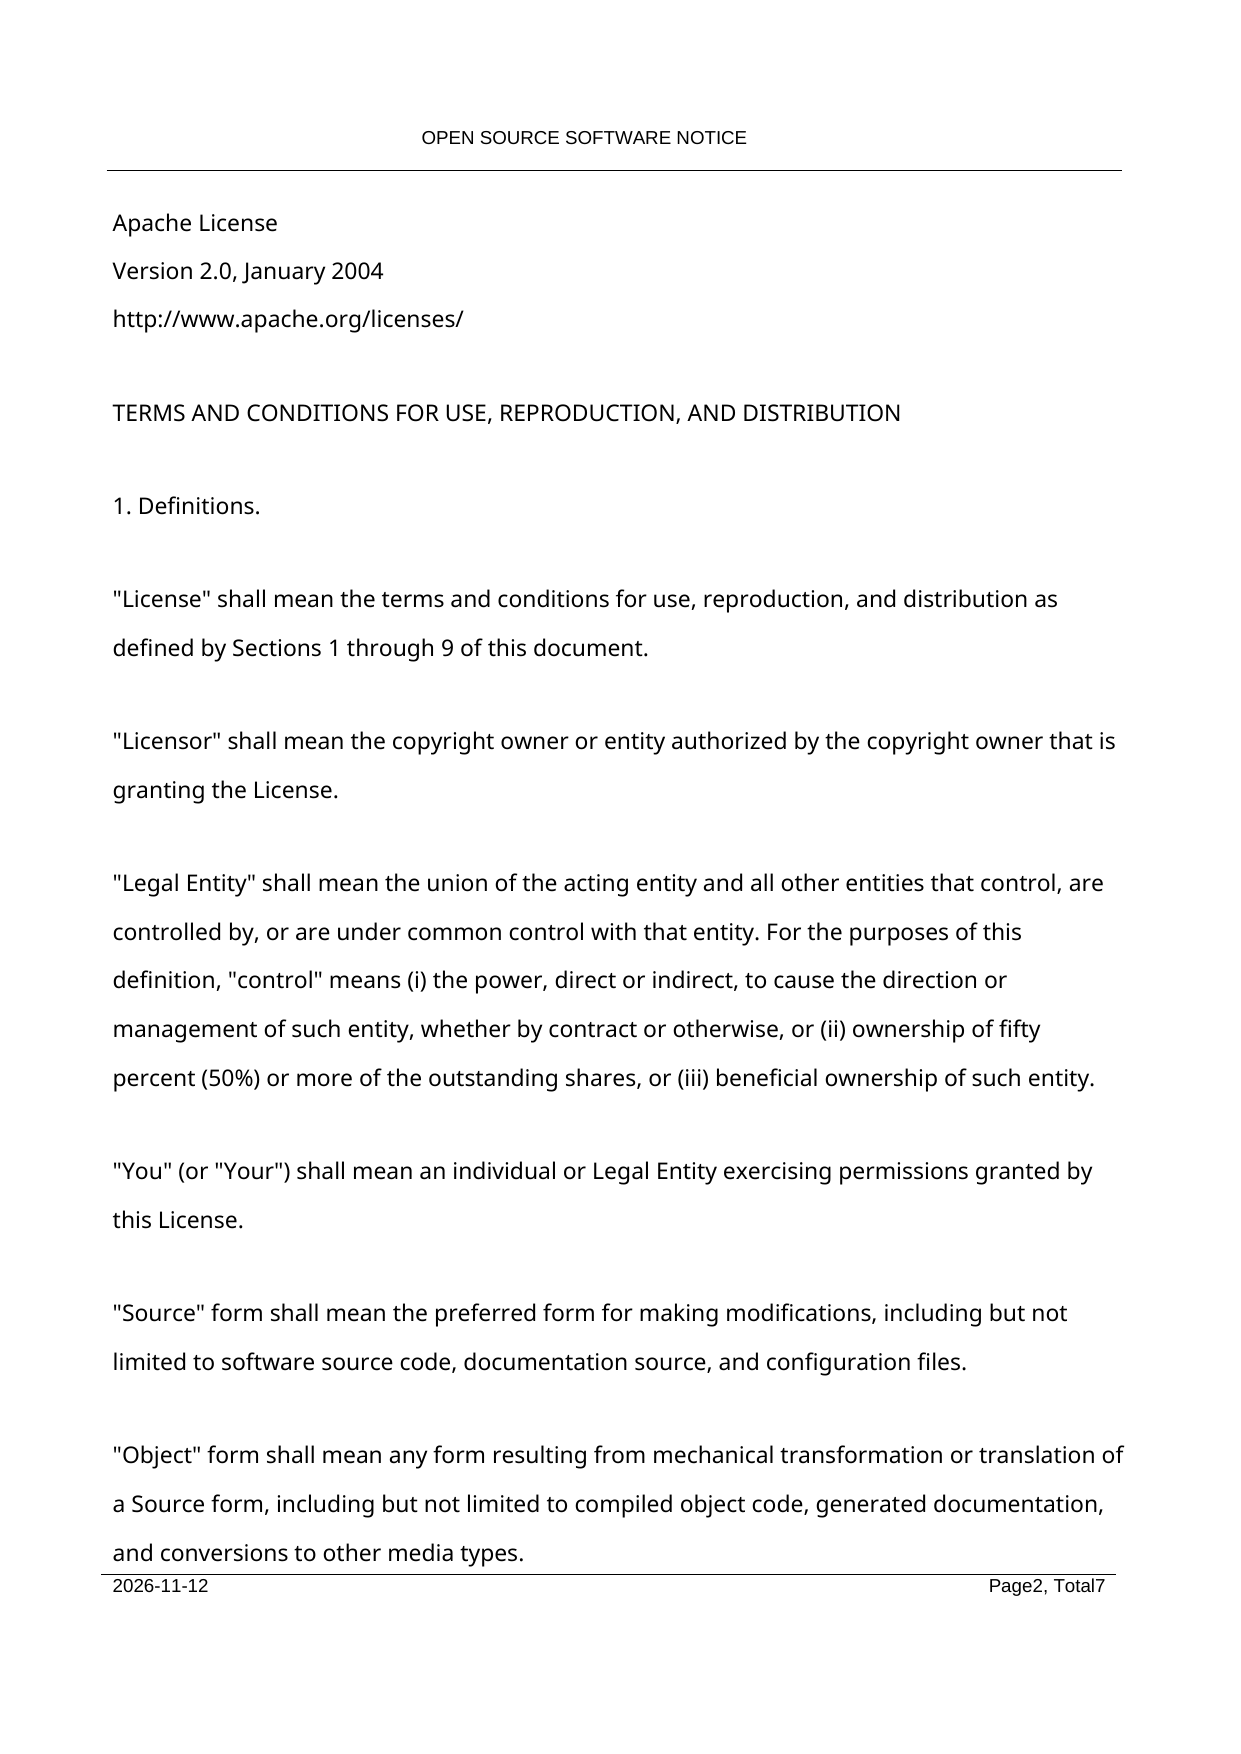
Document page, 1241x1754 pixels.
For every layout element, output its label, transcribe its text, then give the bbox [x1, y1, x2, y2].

text 1. Definitions. [112, 489, 1128, 522]
text "Object" form shall mean any form resulting from mechanical transformation or translation of a Source form, including but not limited to compiled object code, generated documentation, and conversions to other media types. [112, 1438, 1128, 1568]
text "License" shall mean the terms and conditions for use, reproduction, and distribution as defined by Sections 1 through 9 of this document. [112, 582, 1128, 663]
text "Licensor" shall mean the copyright owner or entity authorized by the copyright owner that is granting the License. [112, 724, 1128, 806]
text Version 2.0, January 2004 [112, 254, 1128, 287]
text TERMS AND CONDITIONS FOR USE, REPRODUCTION, AND DISTRIBUTION [112, 396, 1128, 428]
text "Source" form shall mean the preferred form for making modifications, including but not limited to software source code, documentation source, and configuration files. [112, 1296, 1128, 1378]
text "You" (or "Your") shall mean an individual or Legal Entity exercising permissions granted by this License. [112, 1154, 1128, 1236]
text Apache License [112, 206, 1128, 239]
text "Legal Entity" shall mean the union of the acting entity and all other entities that control, are controlled by, or are under common control with that entity. For the purposes of this definition, "control" means (i) the power, direct or indirect, to cause the direction or management of such entity, whether by contract or otherwise, or (ii) ownership of fifty percent (50%) or more of the outstanding shares, or (iii) beneficial ownership of such entity. [112, 866, 1128, 1094]
text http://www.apache.org/licenses/ [112, 303, 1128, 335]
